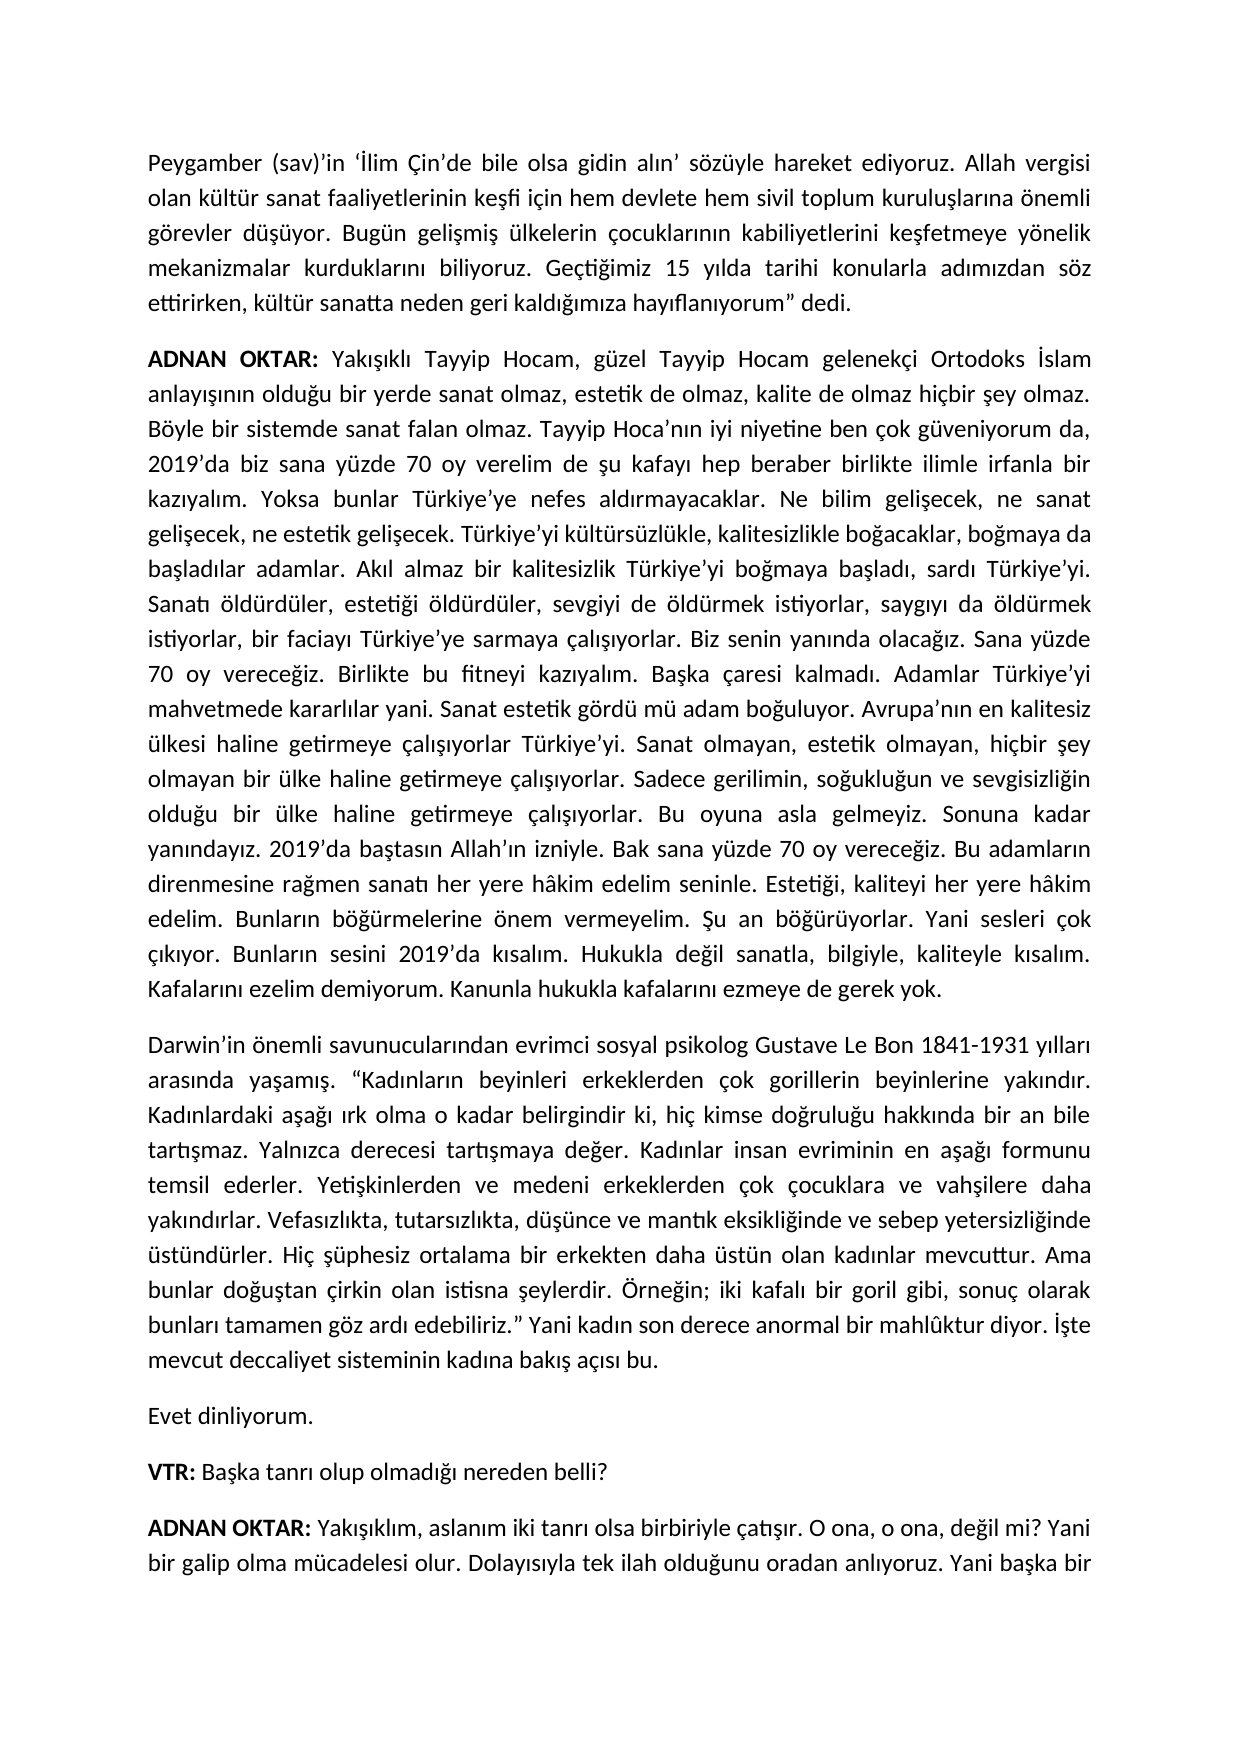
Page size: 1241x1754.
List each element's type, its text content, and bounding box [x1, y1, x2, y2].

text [148, 148, 1093, 318]
text ADNAN OKTAR: Yakışıklı Tayyip Hocam, güzel Tayyip Hocam gelenekçi Ortodoks İslam anlayışının olduğu bir yerde sanat olmaz, estetik de olmaz, kalite de olmaz hiçbir şey olmaz. Böyle bir sistemde sanat falan olmaz. Tayyip Hoca’nın iyi niyetine ben çok güveniyorum da, 2019’da biz sana yüzde 70 oy verelim de şu kafayı hep beraber birlikte ilimle irfanla bir kazıyalım. Yoksa bunlar Türkiye’ye nefes aldırmayacaklar. Ne bilim gelişecek, ne sanat gelişecek, ne estetik gelişecek. Türkiye’yi kültürsüzlükle, kalitesizlikle boğacaklar, boğmaya da başladılar adamlar. Akıl almaz bir kalitesizlik Türkiye’yi boğmaya başladı, sardı Türkiye’yi. Sanatı öldürdüler, estetiği öldürdüler, sevgiyi de öldürmek istiyorlar, saygıyı da öldürmek istiyorlar, bir faciayı Türkiye’ye sarmaya çalışıyorlar. Biz senin yanında olacağız. Sana yüzde 70 oy vereceğiz. Birlikte bu fitneyi kazıyalım. Başka çaresi kalmadı. Adamlar Türkiye’yi mahvetmede kararlılar yani. Sanat estetik gördü mü adam boğuluyor. Avrupa’nın en kalitesiz ülkesi haline getirmeye çalışıyorlar Türkiye’yi. Sanat olmayan, estetik olmayan, hiçbir şey olmayan bir ülke haline getirmeye çalışıyorlar. Sadece gerilimin, soğukluğun ve sevgisizliğin olduğu bir ülke haline getirmeye çalışıyorlar. Bu oyuna asla gelmeyiz. Sonuna kadar yanındayız. 2019’da baştasın Allah’ın izniyle. Bak sana yüzde 70 oy vereceğiz. Bu adamların direnmesine rağmen sanatı her yere hâkim edelim seninle. Estetiği, kaliteyi her yere hâkim edelim. Bunların böğürmelerine önem vermeyelim. Şu an böğürüyorlar. Yani sesleri çok çıkıyor. Bunların sesini 2019’da kısalım. Hukukla değil sanatla, bilgiyle, kaliteyle kısalım. Kafalarını ezelim demiyorum. Kanunla hukukla kafalarını ezmeye de gerek yok. [148, 343, 1093, 1004]
text VTR: Başka tanrı olup olmadığı nereden belli? [148, 1456, 1093, 1486]
text Darwin’in önemli savunucularından evrimci sosyal psikolog Gustave Le Bon 1841-1931 yılları arasında yaşamış. “Kadınların beyinleri erkeklerden çok gorillerin beyinlerine yakındır. Kadınlardaki aşağı ırk olma o kadar belirgindir ki, hiç kimse doğruluğu hakkında bir an bile tartışmaz. Yalnızca derecesi tartışmaya değer. Kadınlar insan evriminin en aşağı formunu temsil ederler. Yetişkinlerden ve medeni erkeklerden çok çocuklara ve vahşilere daha yakındırlar. Vefasızlıkta, tutarsızlıkta, düşünce ve mantık eksikliğinde ve sebep yetersizliğinde üstündürler. Hiç şüphesiz ortalama bir erkekten daha üstün olan kadınlar mevcuttur. Ama bunlar doğuştan çirkin olan istisna şeylerdir. Örneğin; iki kafalı bir goril gibi, sonuç olarak bunları tamamen göz ardı edebiliriz.” Yani kadın son derece anormal bir mahlûktur diyor. İşte mevcut deccaliyet sisteminin kadına bakış açısı bu. [148, 1029, 1093, 1375]
text Evet dinliyorum. [148, 1400, 1093, 1431]
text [148, 1512, 1093, 1577]
